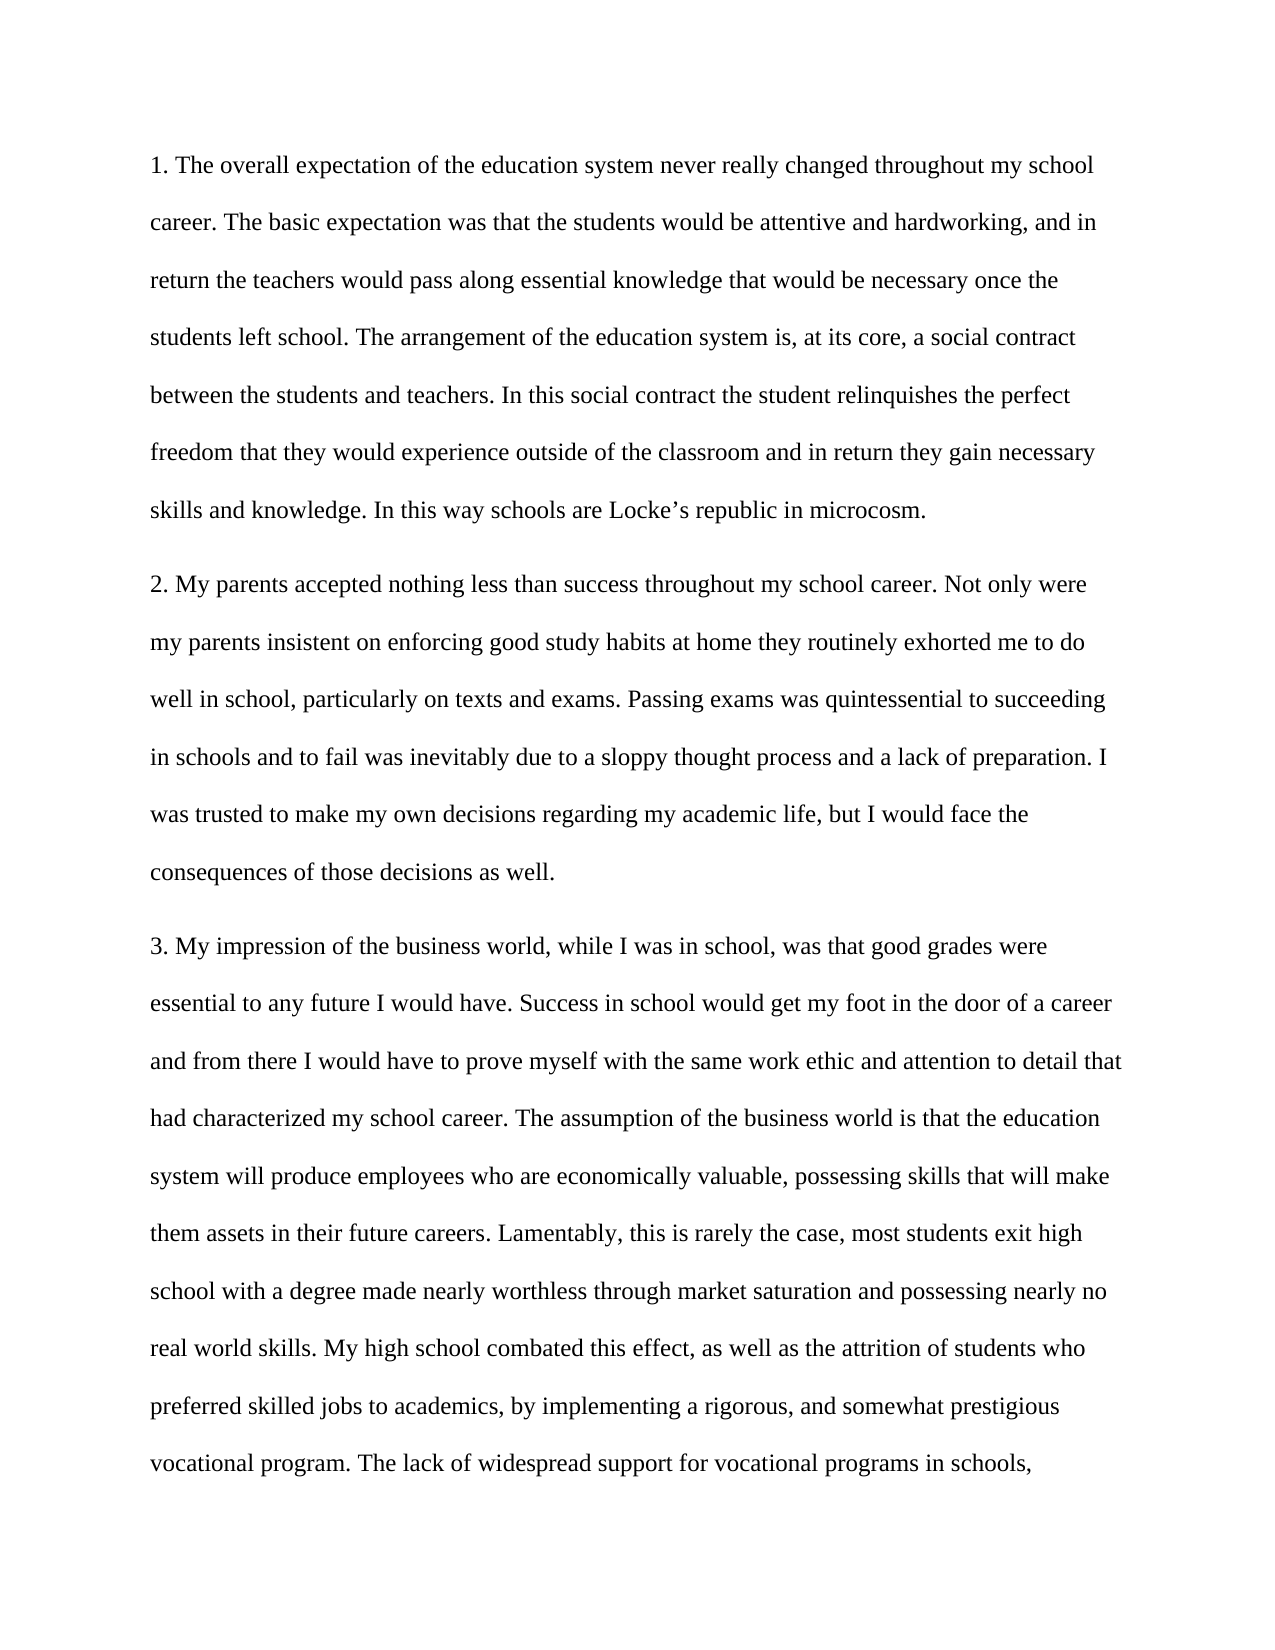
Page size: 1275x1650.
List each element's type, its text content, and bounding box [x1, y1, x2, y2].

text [150, 931, 1125, 1477]
text 2. My parents accepted nothing less than success throughout my school career. Not only were my parents insistent on enforcing good study habits at home they routinely exhorted me to do well in school, particularly on texts and exams. Passing exams was quintessential to succeeding in schools and to fail was inevitably due to a sloppy thought process and a lack of preparation. I was trusted to make my own decisions regarding my academic life, but I would face the consequences of those decisions as well. [150, 569, 1125, 885]
text 1. The overall expectation of the education system never really changed throughout my school career. The basic expectation was that the students would be attentive and hardworking, and in return the teachers would pass along essential knowledge that would be necessary once the students left school. The arrangement of the education system is, at its core, a social contract between the students and teachers. In this social contract the student relinquishes the perfect freedom that they would experience outside of the classroom and in return they gain necessary skills and knowledge. In this way schools are Locke’s republic in microcosm. [150, 150, 1125, 524]
